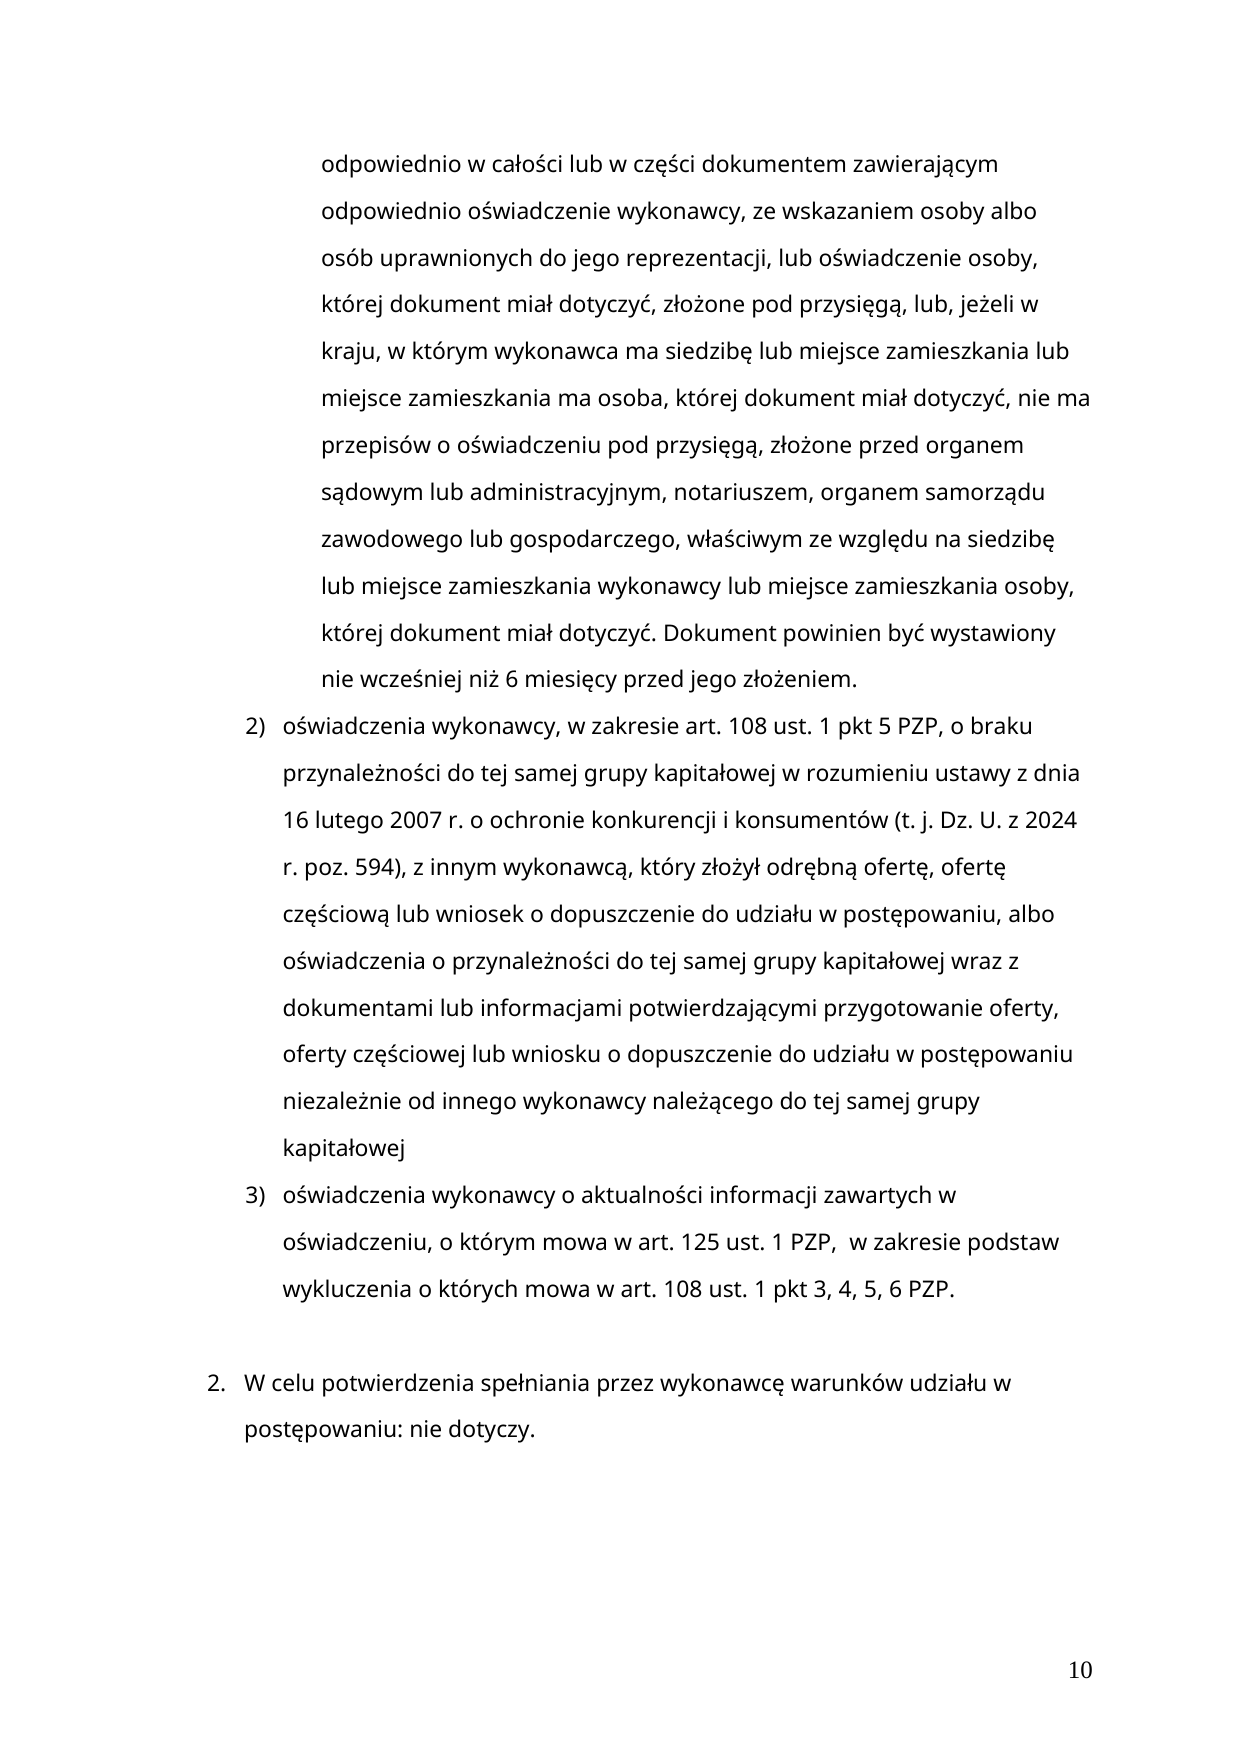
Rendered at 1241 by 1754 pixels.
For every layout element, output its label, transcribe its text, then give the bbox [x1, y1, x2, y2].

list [283, 148, 1092, 694]
list W celu potwierdzenia spełniania przez wykonawcę warunków udziału w postępowaniu: nie dotyczy. [207, 1366, 1092, 1444]
list oświadczenia wykonawcy o aktualności informacji zawartych w oświadczeniu, o którym mowa w art. 125 ust. 1 PZP, w zakresie podstaw wykluczenia o których mowa w art. 108 ust. 1 pkt 3, 4, 5, 6 PZP. [245, 1179, 1092, 1304]
list oświadczenia wykonawcy, w zakresie art. 108 ust. 1 pkt 5 PZP, o braku przynależności do tej samej grupy kapitałowej w rozumieniu ustawy z dnia 16 lutego 2007 r. o ochronie konkurencji i konsumentów (t. j. Dz. U. z 2024 r. poz. 594), z innym wykonawcą, który złożył odrębną ofertę, ofertę częściową lub wniosek o dopuszczenie do udziału w postępowaniu, albo oświadczenia o przynależności do tej samej grupy kapitałowej wraz z dokumentami lub informacjami potwierdzającymi przygotowanie oferty, oferty częściowej lub wniosku o dopuszczenie do udziału w postępowaniu niezależnie od innego wykonawcy należącego do tej samej grupy kapitałowej [245, 710, 1092, 1163]
